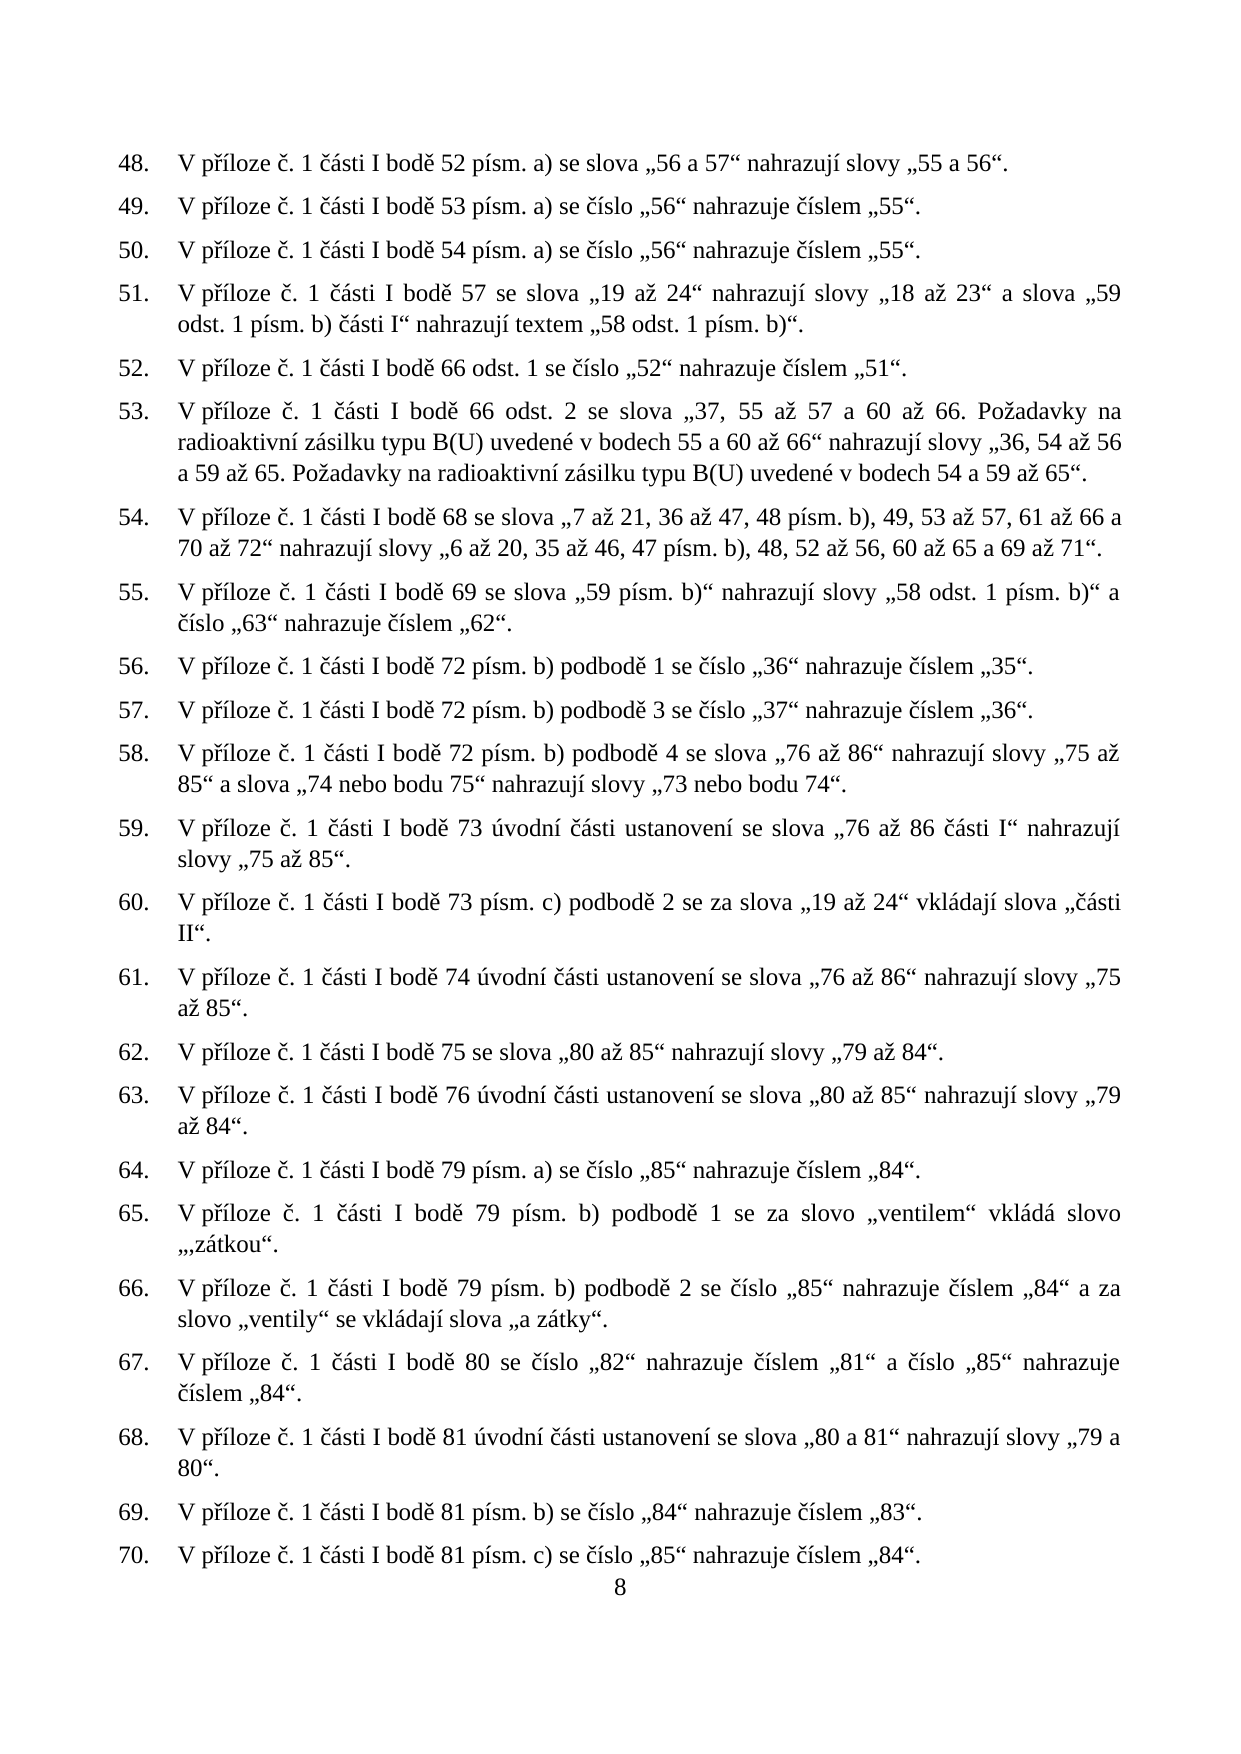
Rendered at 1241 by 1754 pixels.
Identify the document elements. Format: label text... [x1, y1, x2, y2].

text V příloze č. 1 části I bodě 66 odst. 2 se slova „37, 55 až 57 a 60 až 66. Požadavky na radioaktivní zásilku typu B(U) uvedené v bodech 55 a 60 až 66“ nahrazují slovy „36, 54 až 56 a 59 až 65. Požadavky na radioaktivní zásilku typu B(U) uvedené v bodech 54 a 59 až 65“. [118, 396, 1122, 487]
text V příloze č. 1 části I bodě 54 písm. a) se číslo „56“ nahrazuje číslem „55“. [118, 235, 1122, 263]
text V příloze č. 1 části I bodě 81 písm. c) se číslo „85“ nahrazuje číslem „84“. [118, 1540, 1122, 1569]
text V příloze č. 1 části I bodě 73 úvodní části ustanovení se slova „76 až 86 části I“ nahrazují slovy „75 až 85“. [118, 813, 1122, 873]
text V příloze č. 1 části I bodě 68 se slova „7 až 21, 36 až 47, 48 písm. b), 49, 53 až 57, 61 až 66 a 70 až 72“ nahrazují slovy „6 až 20, 35 až 46, 47 písm. b), 48, 52 až 56, 60 až 65 a 69 až 71“. [118, 502, 1122, 562]
text V příloze č. 1 části I bodě 66 odst. 1 se číslo „52“ nahrazuje číslem „51“. [118, 353, 1122, 382]
text V příloze č. 1 části I bodě 72 písm. b) podbodě 4 se slova „76 až 86“ nahrazují slovy „75 až 85“ a slova „74 nebo bodu 75“ nahrazují slovy „73 nebo bodu 74“. [118, 738, 1122, 798]
text V příloze č. 1 části I bodě 79 písm. b) podbodě 1 se za slovo „ventilem“ vkládá slovo „,zátkou“. [118, 1198, 1122, 1258]
text V příloze č. 1 části I bodě 75 se slova „80 až 85“ nahrazují slovy „79 až 84“. [118, 1037, 1122, 1065]
text V příloze č. 1 části I bodě 69 se slova „59 písm. b)“ nahrazují slovy „58 odst. 1 písm. b)“ a číslo „63“ nahrazuje číslem „62“. [118, 577, 1122, 636]
text V příloze č. 1 části I bodě 52 písm. a) se slova „56 a 57“ nahrazují slovy „55 a 56“. [118, 148, 1122, 176]
text V příloze č. 1 části I bodě 57 se slova „19 až 24“ nahrazují slovy „18 až 23“ a slova „59 odst. 1 písm. b) části I“ nahrazují textem „58 odst. 1 písm. b)“. [118, 278, 1122, 338]
text V příloze č. 1 části I bodě 53 písm. a) se číslo „56“ nahrazuje číslem „55“. [118, 191, 1122, 220]
text V příloze č. 1 části I bodě 79 písm. b) podbodě 2 se číslo „85“ nahrazuje číslem „84“ a za slovo „ventily“ se vkládají slova „a zátky“. [118, 1273, 1122, 1333]
text V příloze č. 1 části I bodě 74 úvodní části ustanovení se slova „76 až 86“ nahrazují slovy „75 až 85“. [118, 962, 1122, 1022]
text V příloze č. 1 části I bodě 72 písm. b) podbodě 1 se číslo „36“ nahrazuje číslem „35“. [118, 651, 1122, 680]
text V příloze č. 1 části I bodě 81 písm. b) se číslo „84“ nahrazuje číslem „83“. [118, 1497, 1122, 1525]
text V příloze č. 1 části I bodě 80 se číslo „82“ nahrazuje číslem „81“ a číslo „85“ nahrazuje číslem „84“. [118, 1347, 1122, 1407]
text V příloze č. 1 části I bodě 81 úvodní části ustanovení se slova „80 a 81“ nahrazují slovy „79 a 80“. [118, 1422, 1122, 1482]
text V příloze č. 1 části I bodě 73 písm. c) podbodě 2 se za slova „19 až 24“ vkládají slova „části II“. [118, 887, 1122, 947]
text V příloze č. 1 části I bodě 79 písm. a) se číslo „85“ nahrazuje číslem „84“. [118, 1155, 1122, 1183]
text V příloze č. 1 části I bodě 76 úvodní části ustanovení se slova „80 až 85“ nahrazují slovy „79 až 84“. [118, 1080, 1122, 1140]
text V příloze č. 1 části I bodě 72 písm. b) podbodě 3 se číslo „37“ nahrazuje číslem „36“. [118, 695, 1122, 723]
